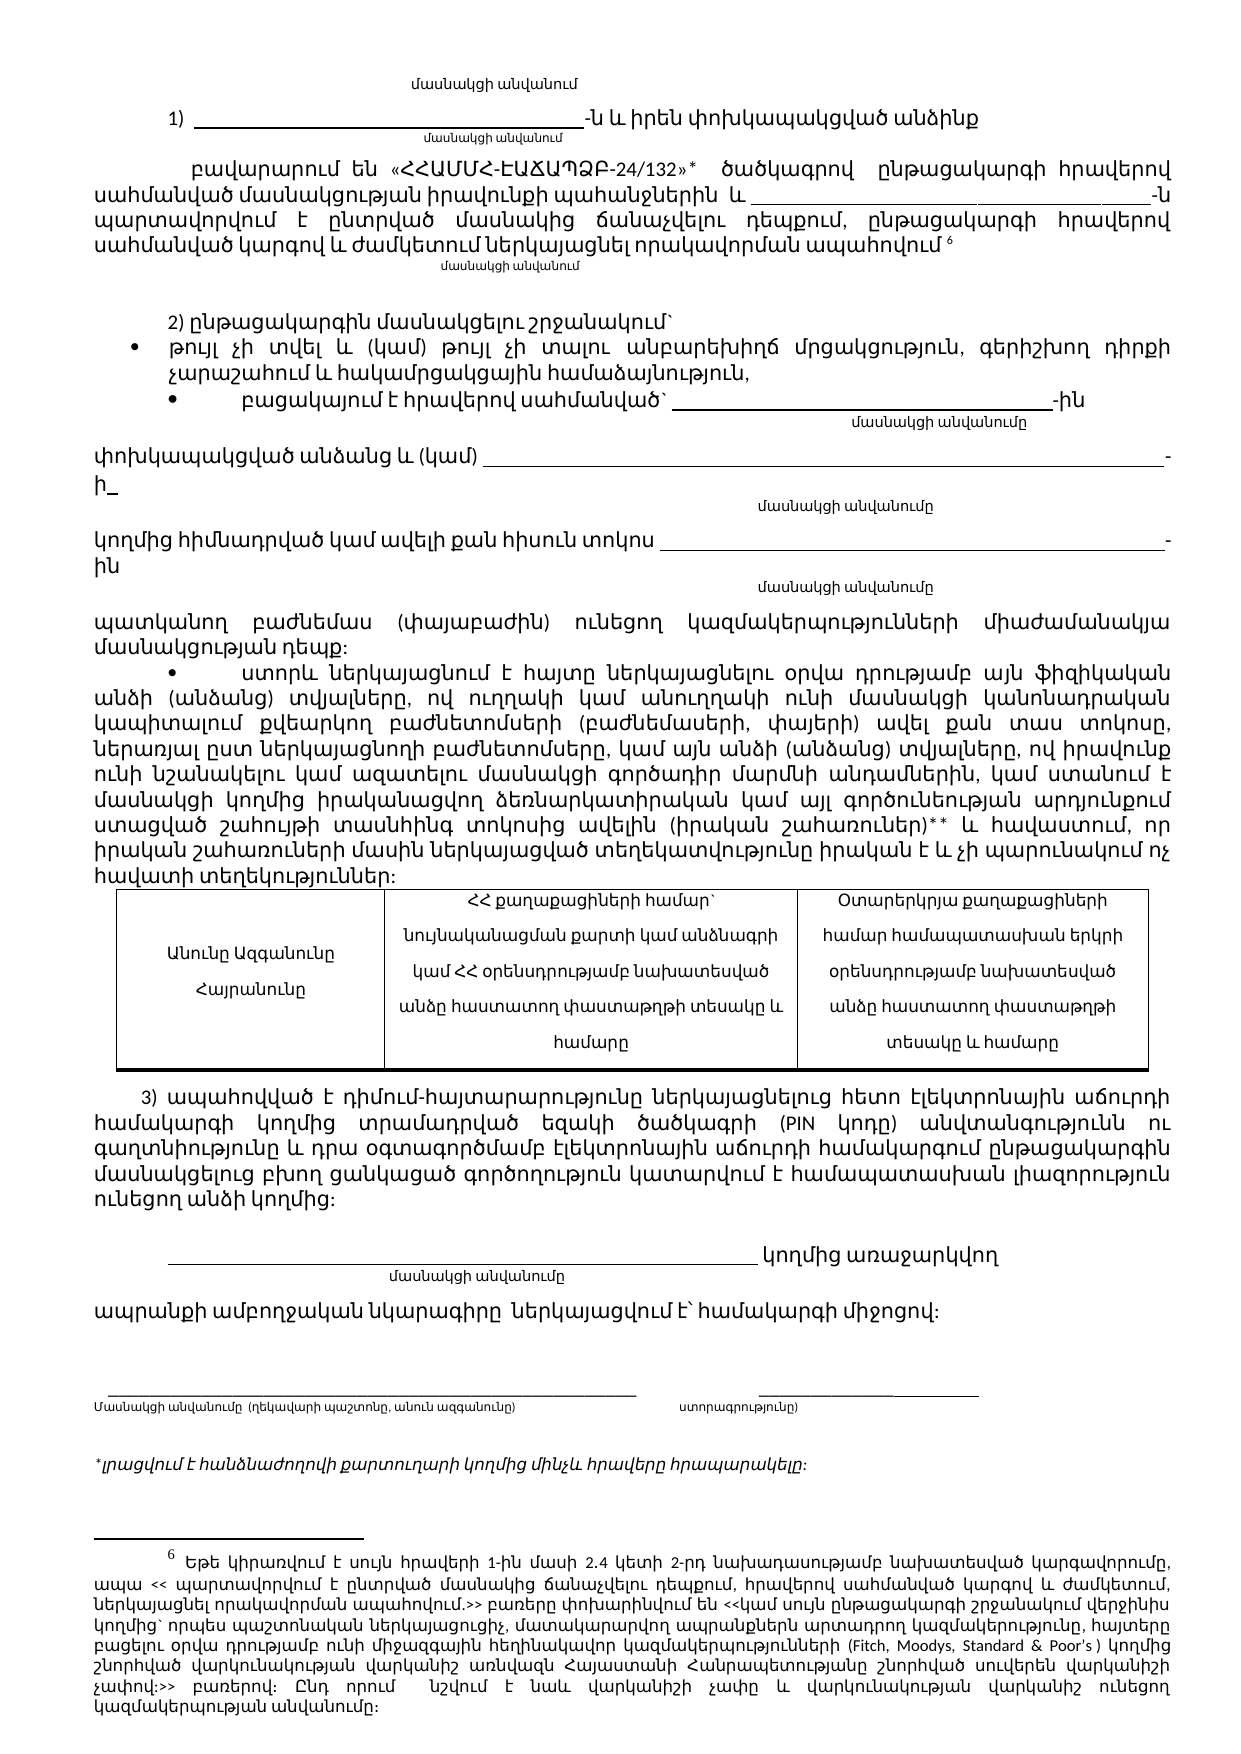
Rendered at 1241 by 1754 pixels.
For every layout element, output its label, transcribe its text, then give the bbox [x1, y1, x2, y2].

text *լրացվում է հանձնաժողովի քարտուղարի կողմից մինչև հրավերը հրապարակելը: [94, 1454, 1171, 1474]
table_header ՀՀ քաղաքացիների համար` նույնականացման քարտի կամ անձնագրի կամ ՀՀ օրենսդրությամբ նախատեսված անձը հաստատող փաստաթղթի տեսակը և համարը [385, 890, 797, 1068]
text բավարարում են «ՀՀԱՄՄՀ-ԷԱՃԱՊՁԲ-24/132»* ծածկագրով ընթացակարգի հրավերով սահմանված մասնակցության իրավունքի պահանջներին և -ն պարտավորվում է ընտրված մասնակից ճանաչվելու դեպքում, ընթացակարգի հրավերով սահմանված կարգով և ժամկետում ներկայացնել որակավորման ապահովում [94, 156, 1171, 258]
text 3) ապահովված է դիմում-հայտարարությունը ներկայացնելուց հետո էլեկտրոնային աճուրդի համակարգի կողմից տրամադրված եզակի ծածկագրի (PIN կոդը) անվտանգությունն ու գաղտնիությունը և դրա օգտագործմամբ էլեկտրոնային աճուրդի համակարգում ընթացակարգին մասնակցելուց բխող ցանկացած գործողություն կատարվում է համապատասխան լիազորություն ունեցող անձի կողմից: [94, 1084, 1171, 1212]
text 1) -ն և իրեն փոխկապակցված անձինք [94, 106, 1171, 131]
text մասնակցի անվանում [94, 258, 1171, 283]
table_header Օտարերկրյա քաղաքացիների համար համապատասխան երկրի օրենսդրությամբ նախատեսված անձը հաստատող փաստաթղթի տեսակը և համարը [798, 890, 1148, 1068]
text մասնակցի անվանում [94, 75, 1171, 106]
text 2) ընթացակարգին մասնակցելու շրջանակում` [94, 309, 1171, 334]
text ___________________________________________________ _____________ Մասնակցի անվանումը (ղեկավարի պաշտոնը, անուն ազգանունը) ստորագրությունը) [94, 1374, 1171, 1425]
list ստորև ներկայացնում է հայտը ներկայացնելու օրվա դրությամբ այն ֆիզիկական անձի (անձանց) տվյալները, ով ուղղակի կամ անուղղակի ունի մասնակցի կանոնադրական կապիտալում քվեարկող բաժնետոմսերի (բաժնեմասերի, փայերի) ավել քան տաս տոկոսը, ներառյալ ըստ ներկայացնողի բաժնետոմսերը, կամ այն անձի (անձանց) տվյալները, ով իրավունք ունի նշանակելու կամ ազատելու մասնակցի գործադիր մարմնի անդամներին, կամ ստանում է մասնակցի կողմից իրականացվող ձեռնարկատիրական կամ այլ գործունեության արդյունքում ստացված շահույթի տասնհինգ տոկոսից ավելին (իրական շահառուներ)** և հավաստում, որ իրական շահառուների մասին ներկայացված տեղեկատվությունը իրական է և չի պարունակում ոչ հավատի տեղեկություններ: [94, 660, 1171, 888]
text կողմից առաջարկվող [94, 1242, 1171, 1268]
text կողմից հիմնադրված կամ ավելի քան հիսուն տոկոս -ին [94, 528, 1171, 578]
text մասնակցի անվանումը [94, 578, 1171, 609]
text մասնակցի անվանումը [94, 1268, 1171, 1298]
table_header Անունը Ազգանունը Հայրանունը [117, 890, 384, 1068]
text պատկանող բաժնեմաս (փայաբաժին) ունեցող կազմակերպությունների միաժամանակյա մասնակցության դեպք: [94, 609, 1171, 660]
text մասնակցի անվանումը [94, 413, 1171, 444]
list բացակայում է հրավերով սահմանված` -ին [94, 385, 1171, 413]
list թույլ չի տվել և (կամ) թույլ չի տալու անբարեխիղճ մրցակցություն, գերիշխող դիրքի չարաշահում և հակամրցակցային համաձայնություն, [131, 334, 1171, 385]
text մասնակցի անվանում [94, 131, 1171, 156]
text մասնակցի անվանումը [94, 497, 1171, 528]
text ապրանքի ամբողջական նկարագիրը ներկայացվում է՝ համակարգի միջոցով: [94, 1298, 1171, 1323]
text փոխկապակցված անձանց և (կամ) -ի [94, 444, 1171, 497]
